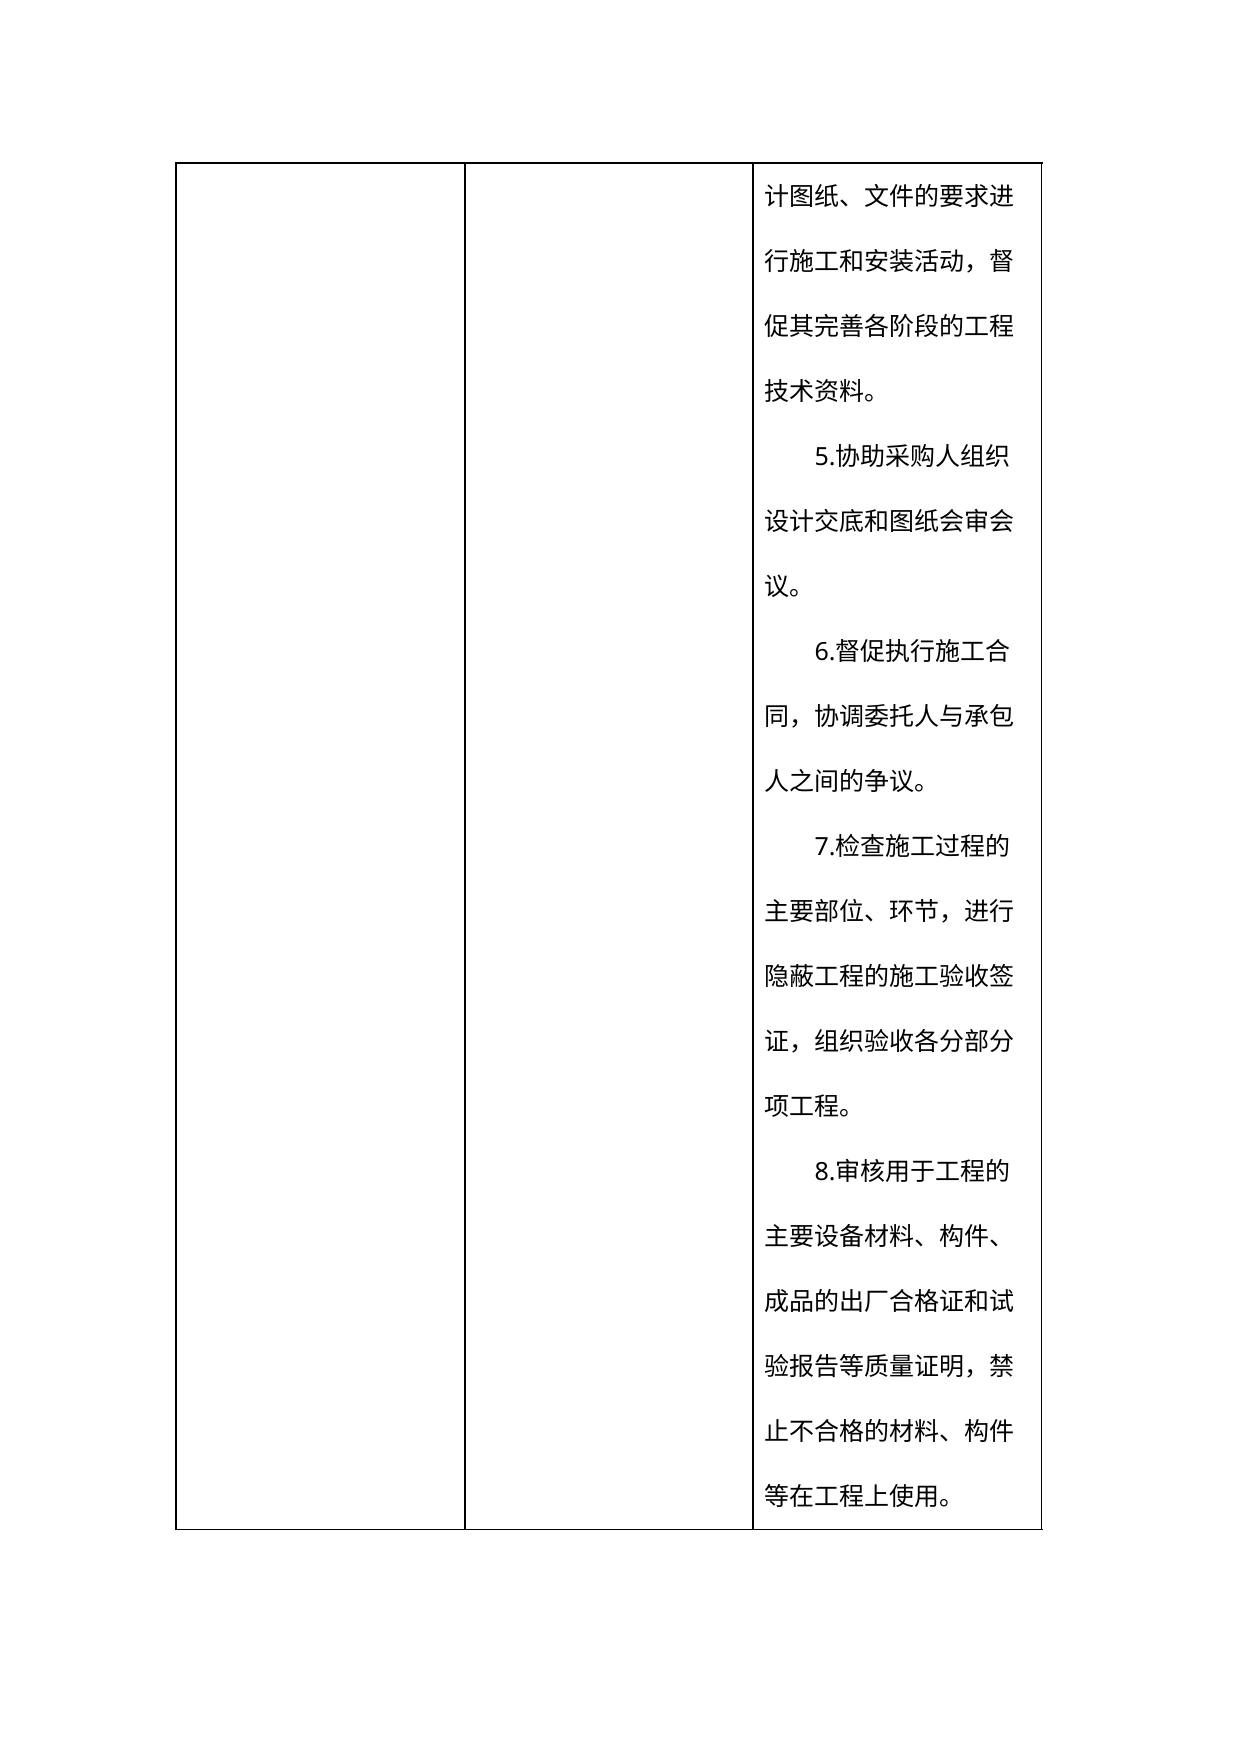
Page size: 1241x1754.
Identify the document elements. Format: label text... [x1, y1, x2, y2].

table_cell [466, 164, 752, 1528]
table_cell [754, 164, 1041, 1528]
table_cell 3 [177, 164, 464, 1528]
